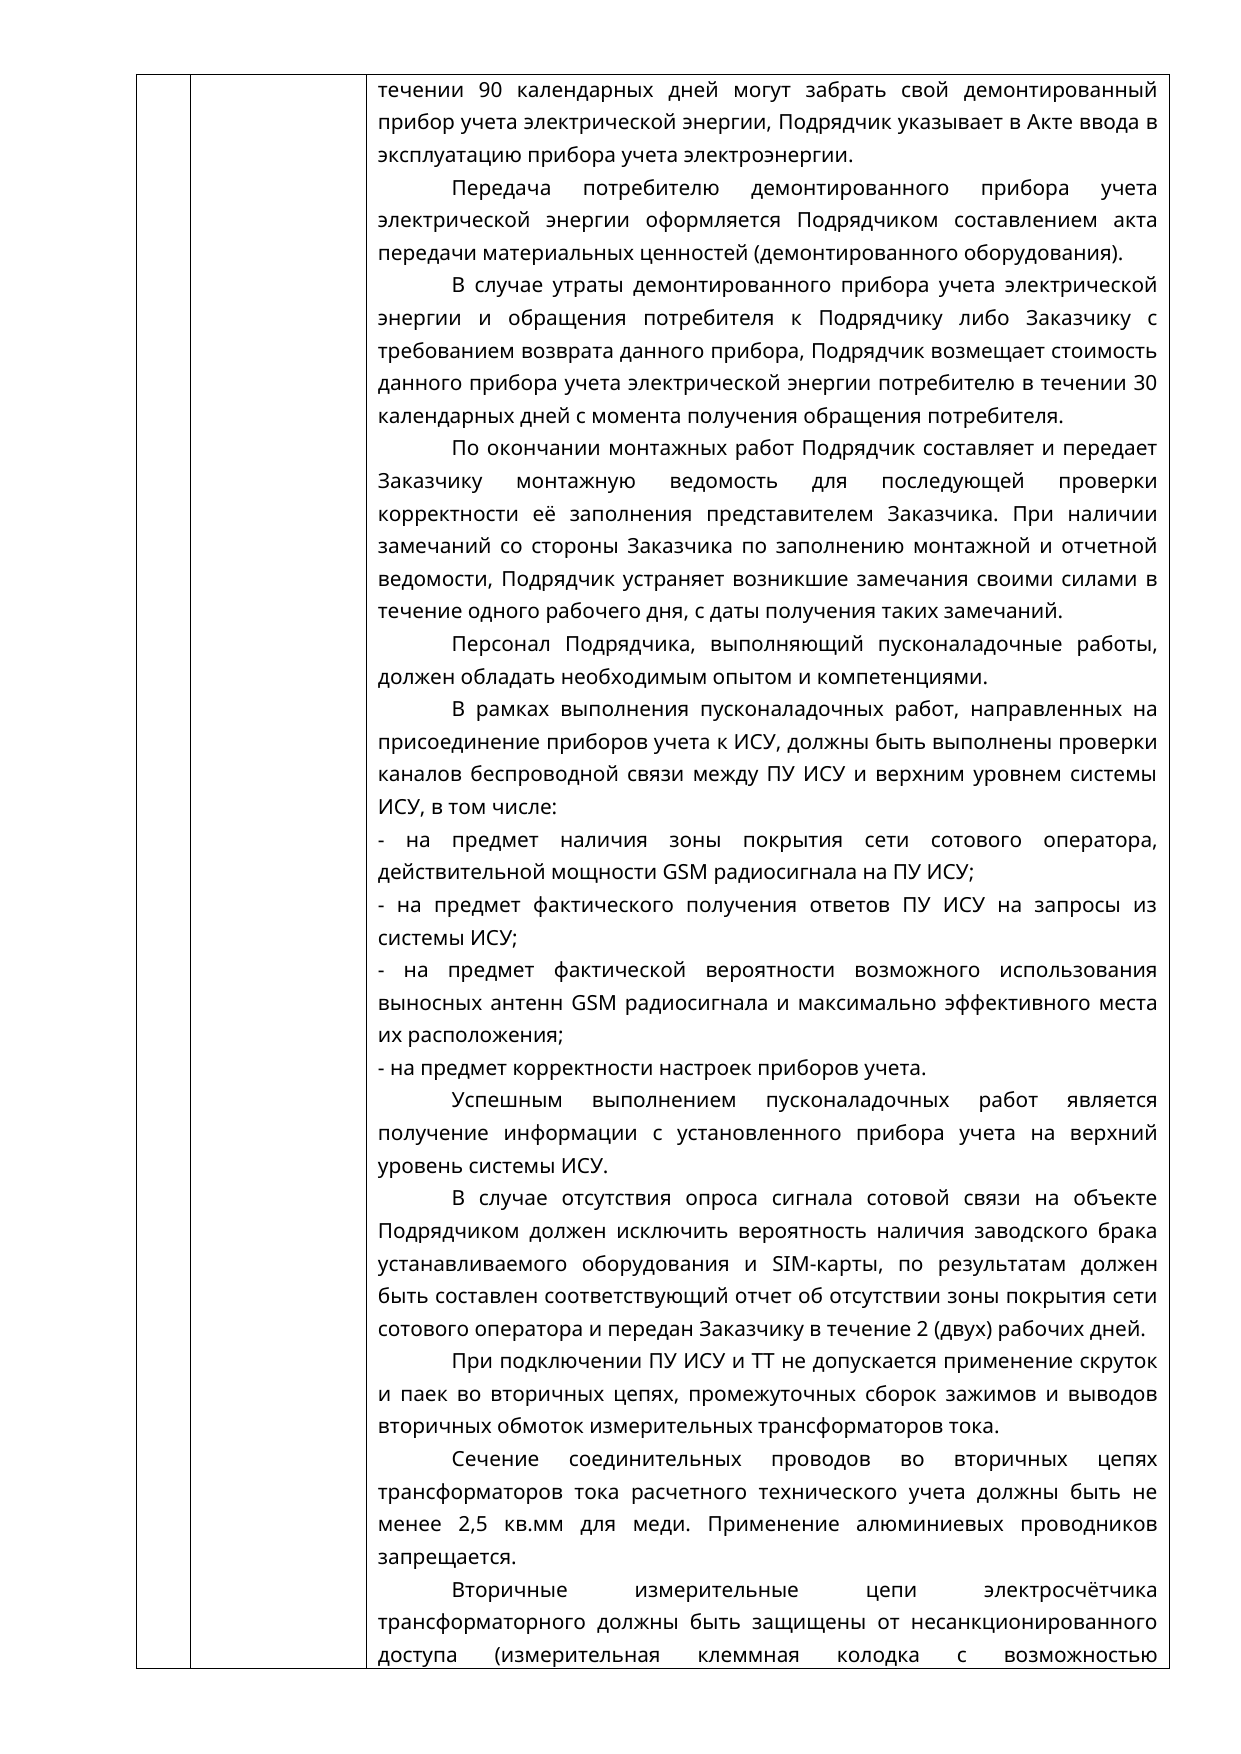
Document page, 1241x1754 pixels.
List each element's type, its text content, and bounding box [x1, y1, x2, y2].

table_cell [367, 75, 1169, 1668]
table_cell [191, 75, 366, 1668]
table_cell 5 [137, 75, 190, 1668]
